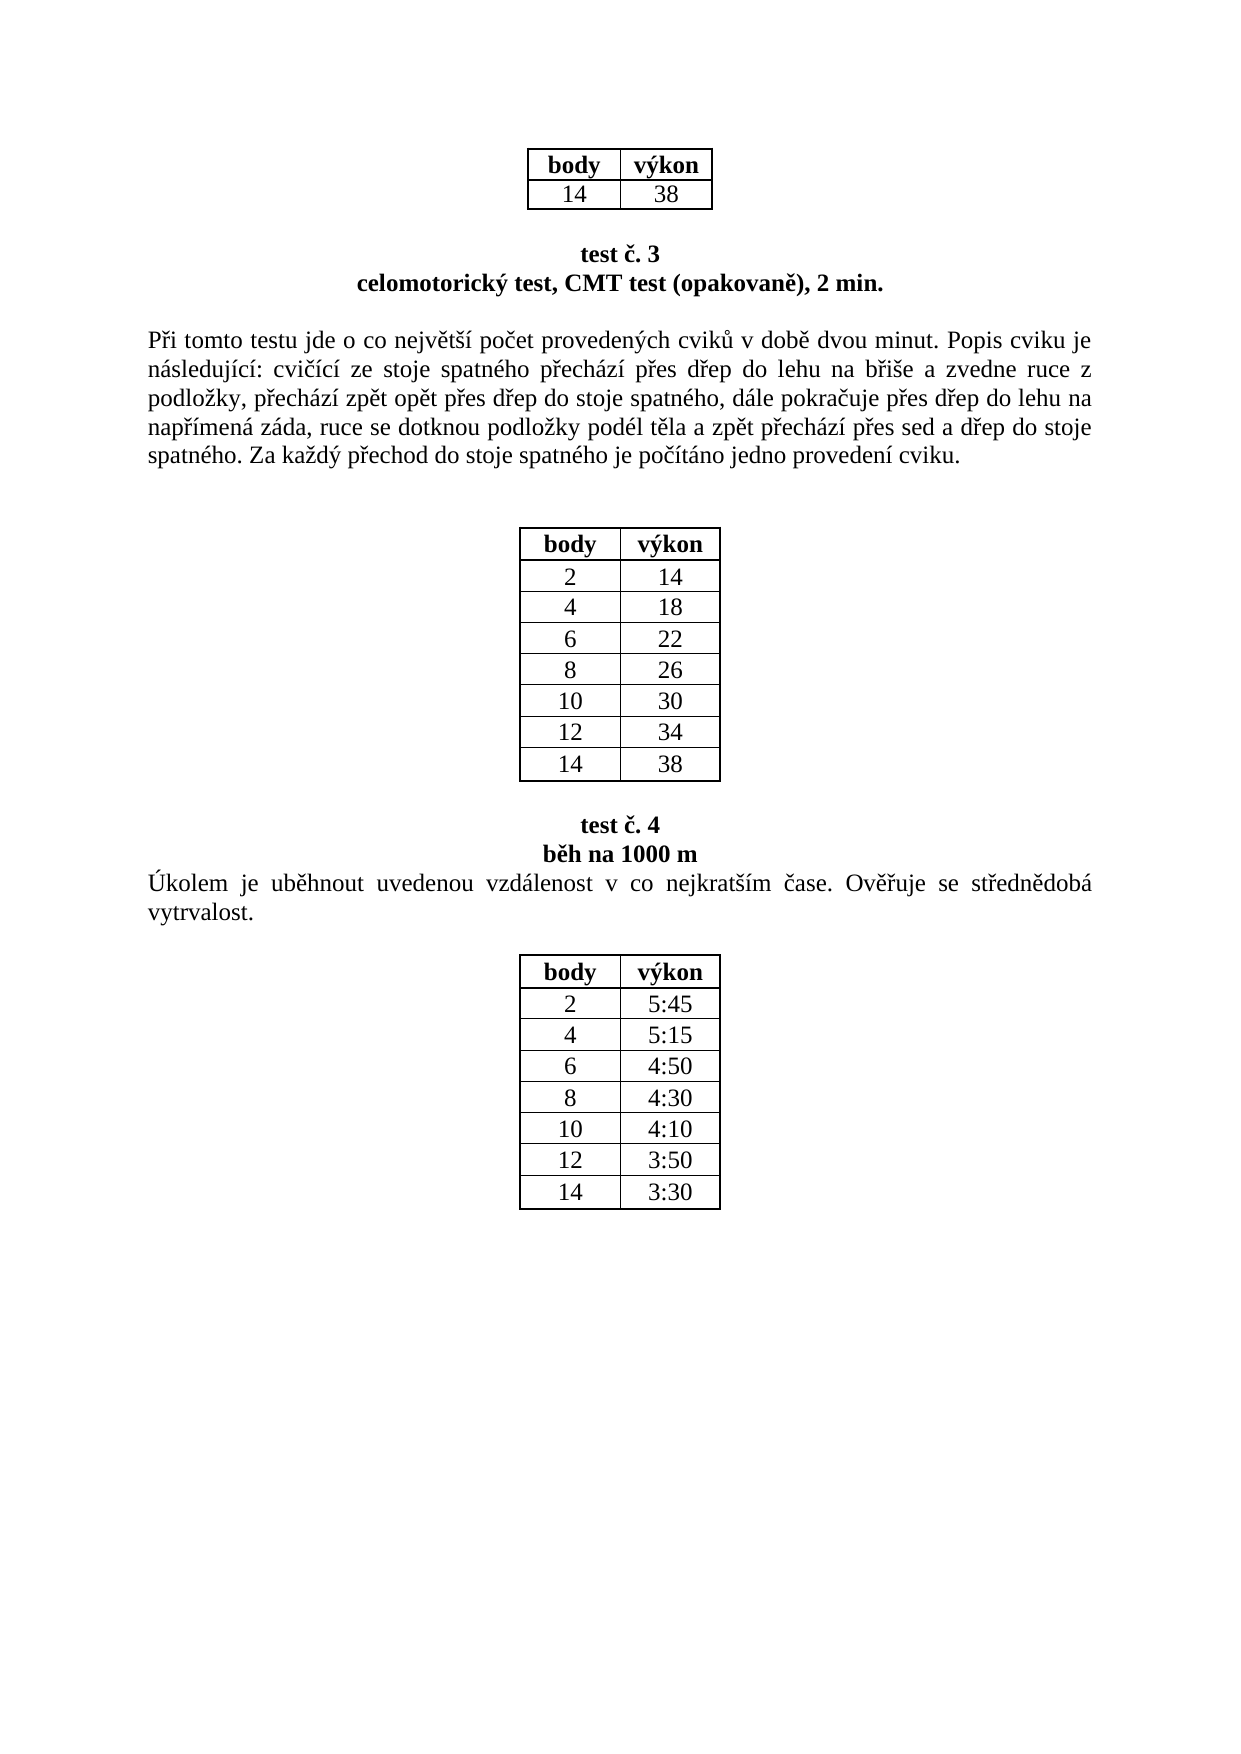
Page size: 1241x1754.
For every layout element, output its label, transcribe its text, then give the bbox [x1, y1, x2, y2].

table_cell 3:50 [621, 1144, 719, 1174]
table_cell 8 [521, 654, 620, 684]
table_cell 4 [521, 592, 620, 622]
table_cell 4:30 [621, 1082, 719, 1112]
table_cell 4:50 [621, 1051, 719, 1081]
table_header výkon [621, 150, 711, 178]
table_cell 18 [621, 592, 719, 622]
table_cell 4:10 [621, 1113, 719, 1143]
table_cell 38 [621, 181, 711, 208]
text test č. 4 [148, 811, 1093, 839]
table_cell 2 [521, 561, 620, 591]
text běh na 1000 m [148, 839, 1093, 868]
table_cell 2 [521, 989, 620, 1018]
table_header výkon [621, 529, 719, 559]
table_header body [521, 529, 620, 559]
table_header body [521, 956, 620, 987]
table_cell 14 [621, 561, 719, 591]
table_cell 12 [521, 717, 620, 747]
table_cell 14 [521, 1176, 620, 1207]
table_header výkon [621, 956, 719, 987]
text Při tomto testu jde o co největší počet provedených cviků v době dvou minut. Popis cviku je následující: cvičící ze stoje spatného přechází přes dřep do lehu na břiše a zvedne ruce z podložky, přechází zpět opět přes dřep do stoje spatného, dále pokračuje přes dřep do lehu na napřímená záda, ruce se dotknou podložky podél těla a zpět přechází přes sed a dřep do stoje spatného. Za každý přechod do stoje spatného je počítáno jedno provedení cviku. [148, 325, 1093, 469]
table_cell 14 [521, 748, 620, 780]
table_cell 3:30 [621, 1176, 719, 1207]
text celomotorický test, CMT test (opakovaně), 2 min. [148, 268, 1093, 297]
table_cell 4 [521, 1019, 620, 1049]
table_cell 22 [621, 623, 719, 653]
table_cell 8 [521, 1082, 620, 1112]
table_cell 34 [621, 717, 719, 747]
table_cell 6 [521, 1051, 620, 1081]
table_cell 30 [621, 685, 719, 716]
table_cell 6 [521, 623, 620, 653]
table_header body [529, 150, 620, 178]
table_cell 5:45 [621, 989, 719, 1018]
table_cell 12 [521, 1144, 620, 1174]
table_cell 26 [621, 654, 719, 684]
table_cell 10 [521, 685, 620, 716]
table_cell 10 [521, 1113, 620, 1143]
table_cell 14 [529, 181, 620, 208]
text Úkolem je uběhnout uvedenou vzdálenost v co nejkratším čase. Ověřuje se střednědobá vytrvalost. [148, 868, 1093, 926]
table_cell 5:15 [621, 1019, 719, 1049]
text test č. 3 [148, 239, 1093, 268]
table_cell 38 [621, 748, 719, 780]
